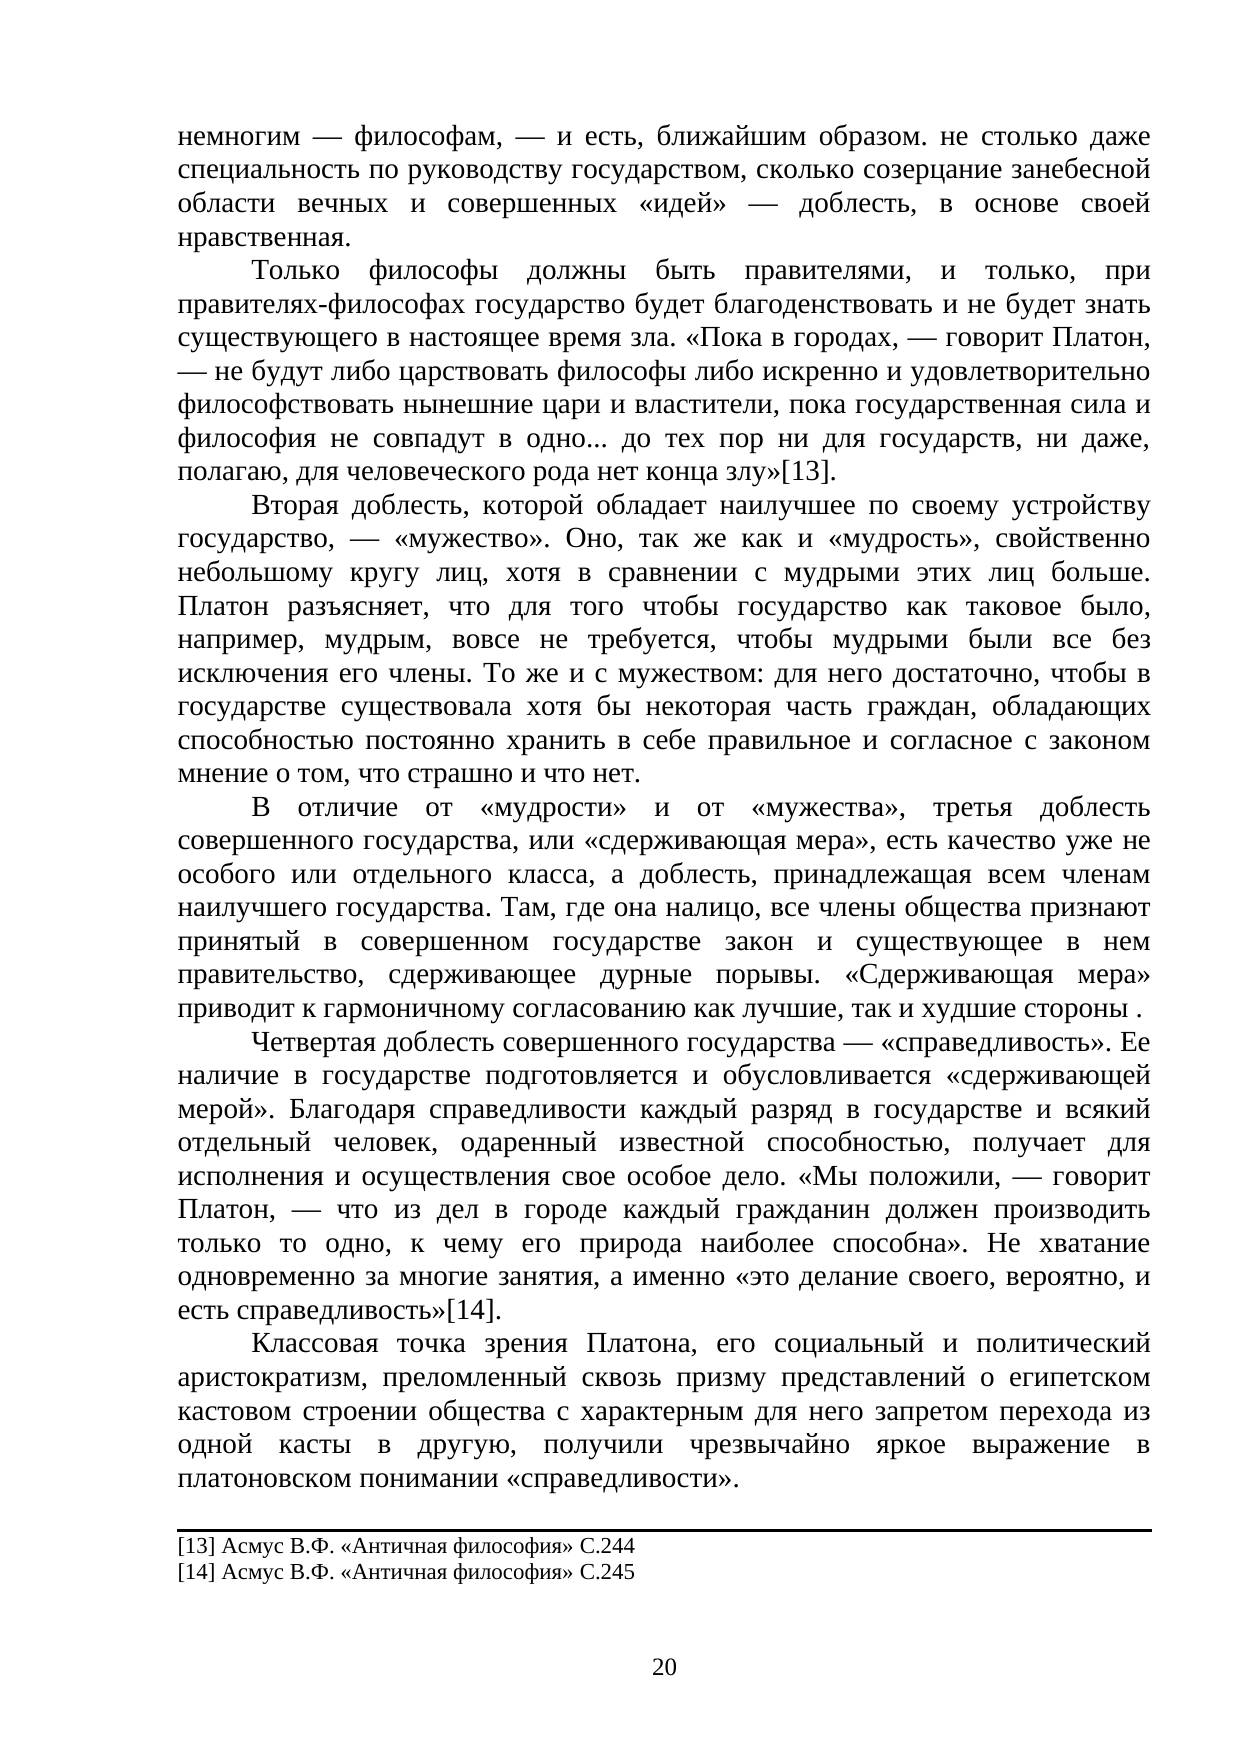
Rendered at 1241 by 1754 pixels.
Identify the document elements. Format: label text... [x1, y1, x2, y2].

text Только философы должны быть правителями, и только, при правителях-философах государство будет благоденствовать и не будет знать существующего в настоящее время зла. «Пока в городах, — говорит Платон, — не будут либо царствовать философы либо искренно и удовлетворительно философствовать нынешние цари и властители, пока государственная сила и философия не совпадут в одно... до тех пор ни для государств, ни даже, полагаю, для человеческого рода нет конца злу»[13]. [177, 252, 1152, 487]
text Классовая точка зрения Платона, его социальный и политический аристократизм, преломленный сквозь призму представлений о египетском кастовом строении общества с характерным для него запретом перехода из одной касты в другую, получили чрезвычайно яркое выражение в платоновском понимании «справедливости». [177, 1326, 1152, 1493]
text [14] Асмус В.Ф. «Античная философия» C.245 [177, 1558, 1152, 1585]
text Вторая доблесть, которой обладает наилучшее по своему устройству государство, — «мужество». Оно, так же как и «мудрость», свойственно небольшому кругу лиц, хотя в сравнении с мудрыми этих лиц больше. Платон разъясняет, что для того чтобы государство как таковое было, например, мудрым, вовсе не требуется, чтобы мудрыми были все без исключения его члены. То же и с мужеством: для него достаточно, чтобы в государстве существовала хотя бы некоторая часть граждан, обладающих способностью постоянно хранить в себе правильное и согласное с законом мнение о том, что страшно и что нет. [177, 487, 1152, 789]
text Четвертая доблесть совершенного государства — «справедливость». Ее наличие в государстве подготовляется и обусловливается «сдерживающей мерой». Благодаря справедливости каждый разряд в государстве и всякий отдельный человек, одаренный известной способностью, получает для исполнения и осуществления свое особое дело. «Мы положили, — говорит Платон, — что из дел в городе каждый гражданин должен производить только то одно, к чему его природа наиболее способна». Не хватание одновременно за многие занятия, а именно «это делание своего, вероятно, и есть справедливость»[14]. [177, 1024, 1152, 1326]
text [13] Асмус В.Ф. «Античная философия» C.244 [177, 1532, 1152, 1558]
text В отличие от «мудрости» и от «мужества», третья доблесть совершенного государства, или «сдерживающая мера», есть качество уже не особого или отдельного класса, а доблесть, принадлежащая всем членам наилучшего государства. Там, где она налицо, все члены общества признают принятый в совершенном государстве закон и существующее в нем правительство, сдерживающее дурные порывы. «Сдерживающая мера» приводит к гармоничному согласованию как лучшие, так и худшие стороны . [177, 789, 1152, 1024]
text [177, 118, 1152, 252]
